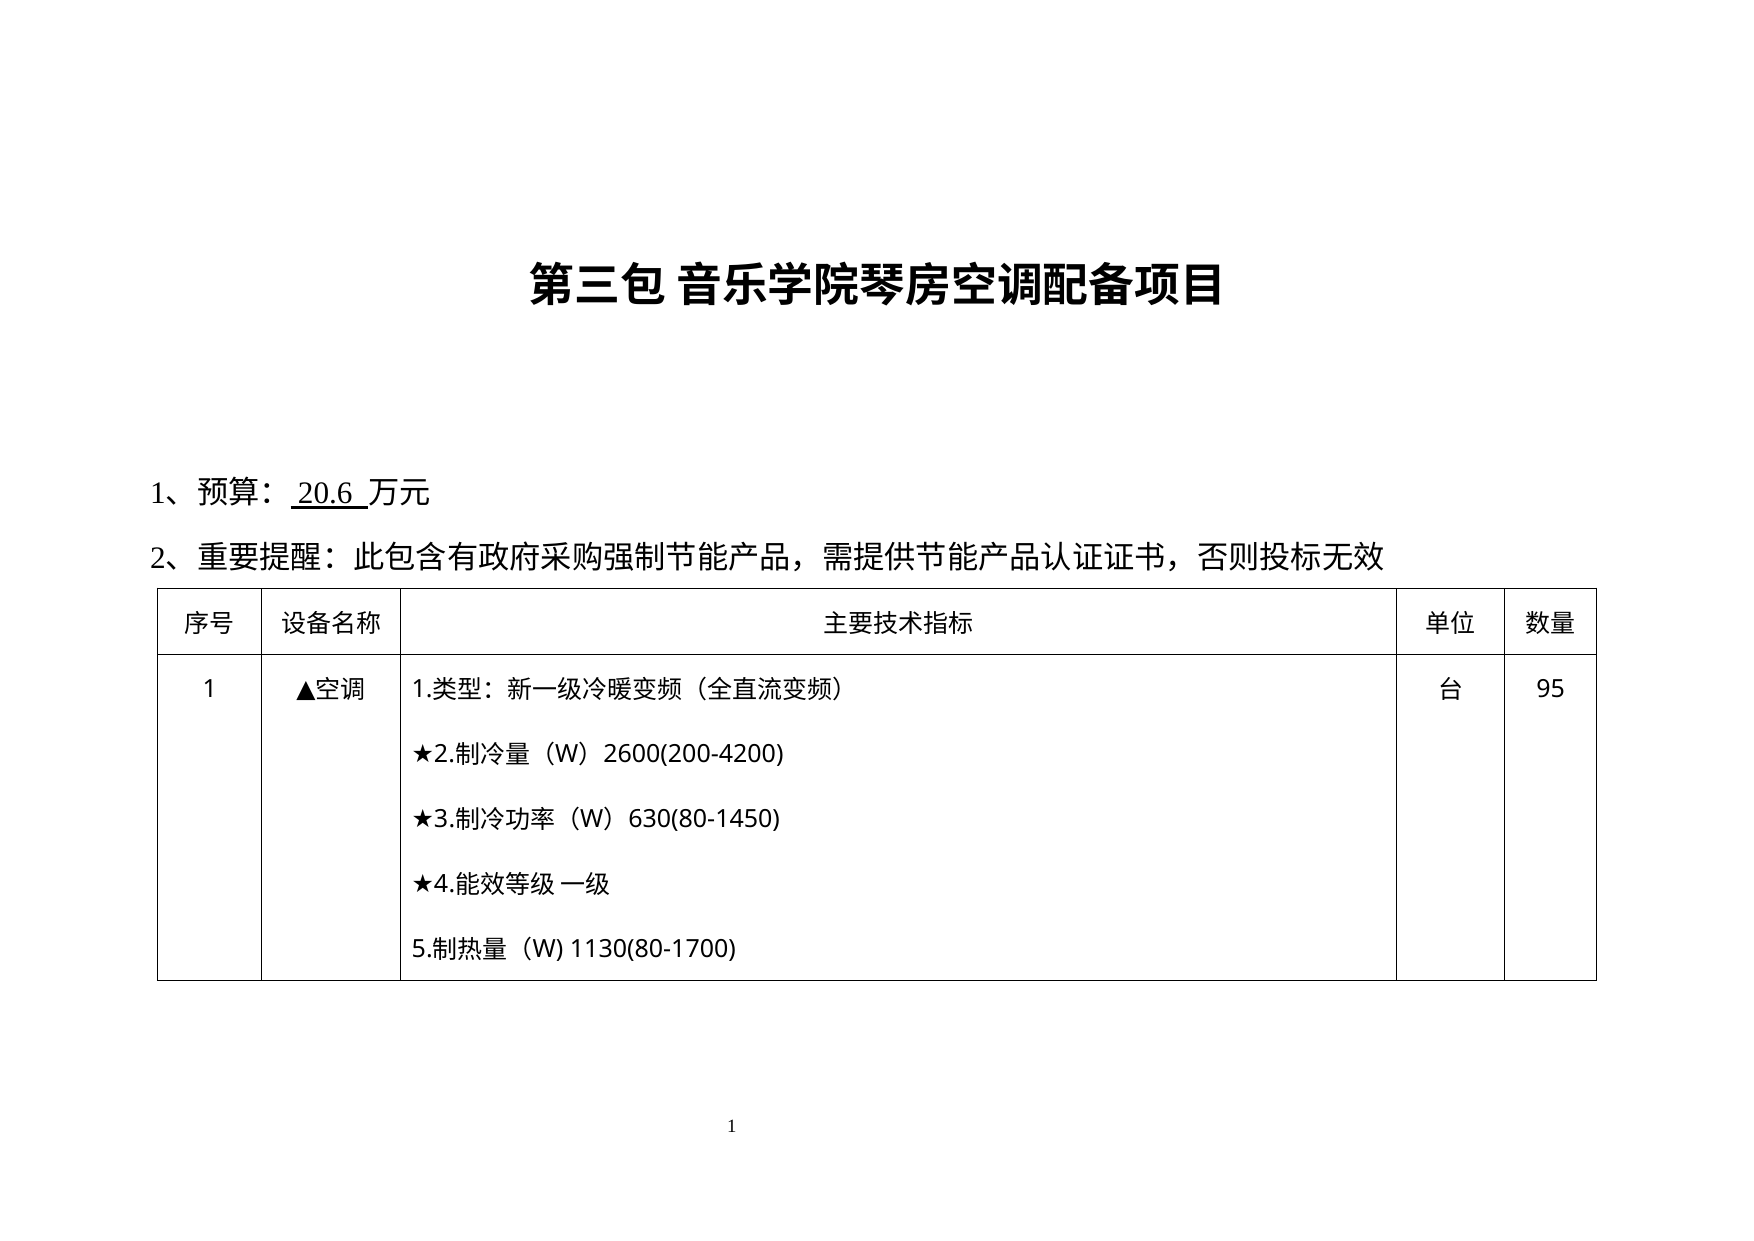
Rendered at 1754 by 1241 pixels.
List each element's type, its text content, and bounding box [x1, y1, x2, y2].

table_cell ▲空调 [262, 655, 400, 980]
table_cell 95 [1505, 655, 1596, 980]
list 1、预算： 20.6 万元 [150, 458, 1604, 523]
table_header 设备名称 [262, 589, 400, 654]
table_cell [401, 655, 1396, 980]
table_cell 台 [1397, 655, 1504, 980]
table_cell 1 [158, 655, 261, 980]
table_header 主要技术指标 [401, 589, 1396, 654]
table_header 序号 [158, 589, 261, 654]
subtitle 第三包 音乐学院琴房空调配备项目 [150, 233, 1604, 331]
table_header 数量 [1505, 589, 1596, 654]
list 2、重要提醒：此包含有政府采购强制节能产品，需提供节能产品认证证书，否则投标无效 [150, 523, 1604, 588]
table_header 单位 [1397, 589, 1504, 654]
